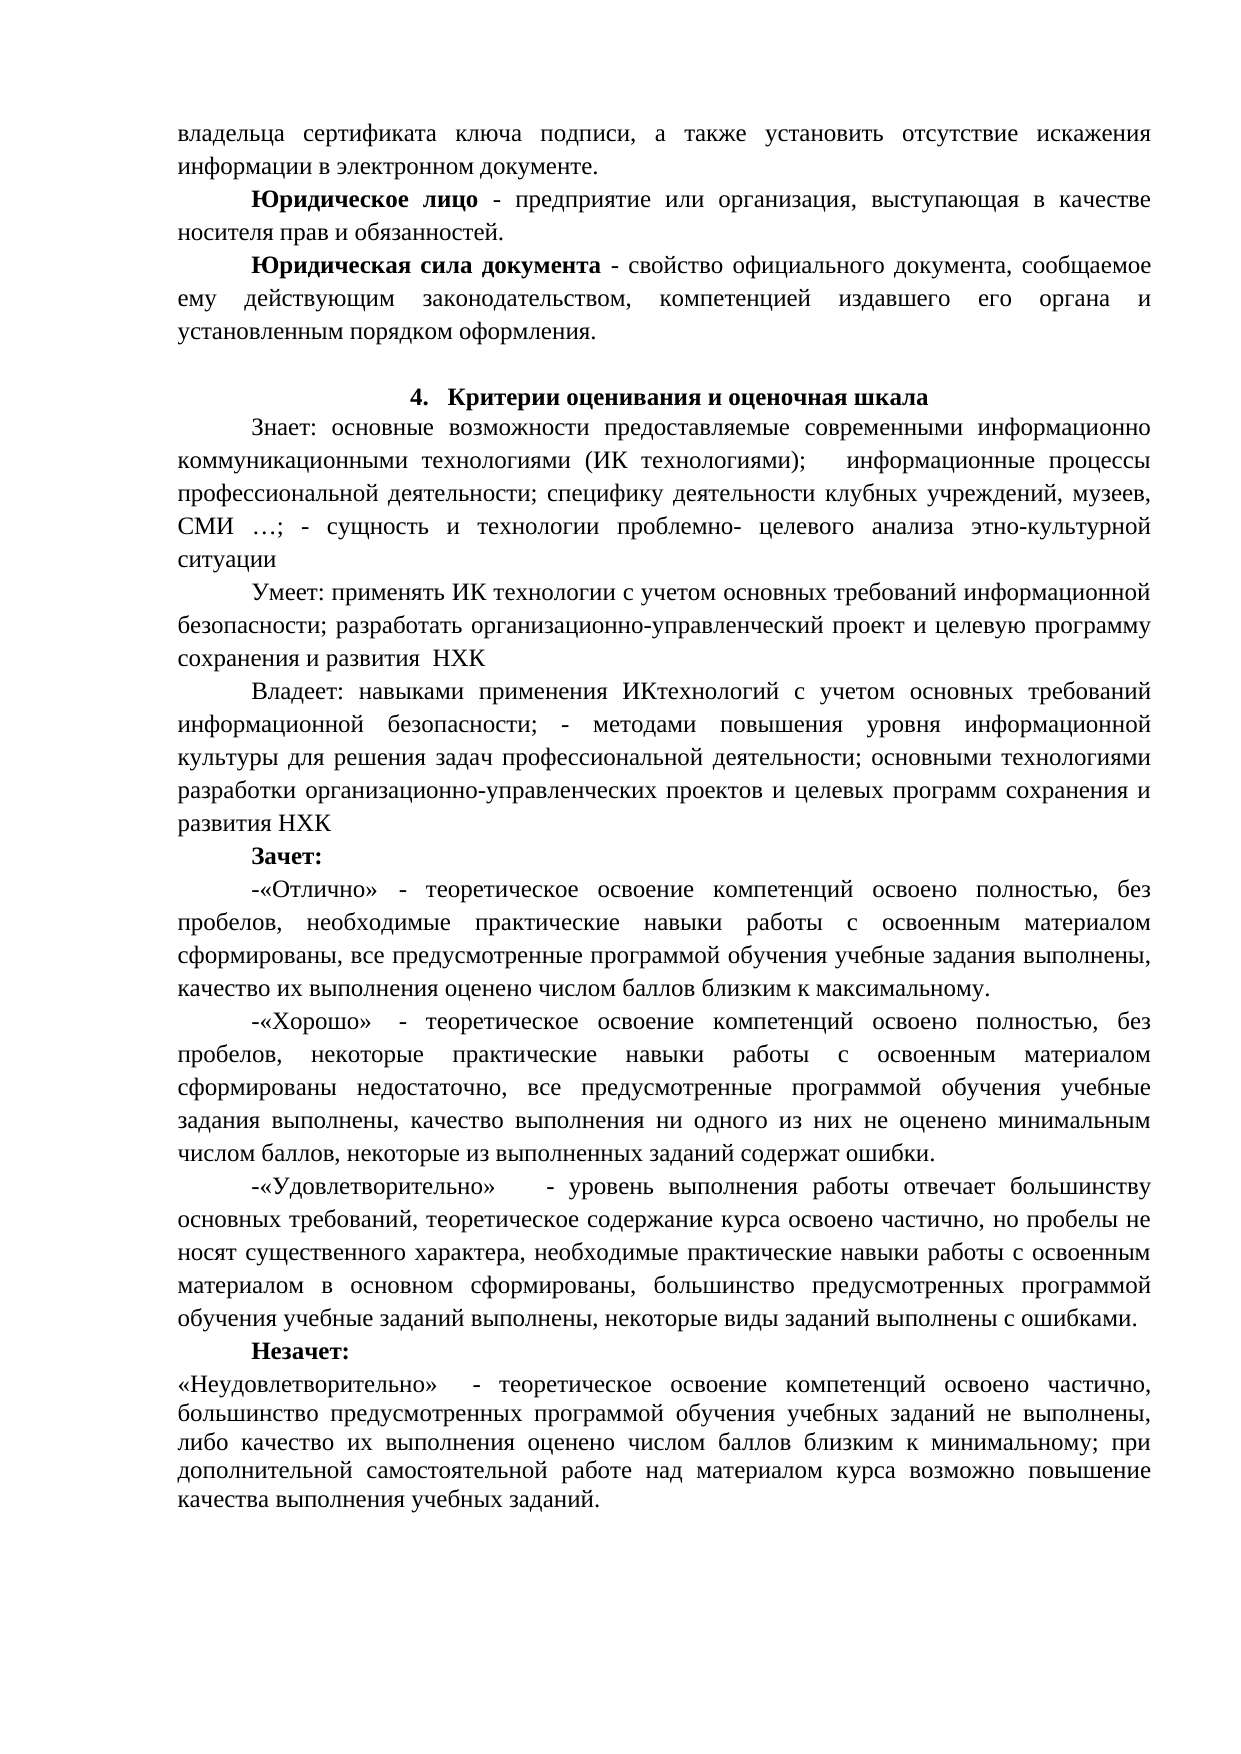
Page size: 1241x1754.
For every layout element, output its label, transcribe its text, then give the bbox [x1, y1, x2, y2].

text Юридическая сила документа - свойство официального документа, сообщаемое ему действующим законодательством, компетенцией издавшего его органа и установленным порядком оформления. [177, 250, 1152, 345]
text -«Хорошо» - теоретическое освоение компетенций освоено полностью, без пробелов, некоторые практические навыки работы с освоенным материалом сформированы недостаточно, все предусмотренные программой обучения учебные задания выполнены, качество выполнения ни одного из них не оценено минимальным числом баллов, некоторые из выполненных заданий содержат ошибки. [177, 1006, 1152, 1167]
list Критерии оценивания и оценочная шкала [215, 379, 1124, 412]
text Знает: основные возможности предоставляемые современными информационно коммуникационными технологиями (ИК технологиями); информационные процессы профессиональной деятельности; специфику деятельности клубных учреждений, музеев, СМИ …; - сущность и технологии проблемно- целевого анализа этно-культурной ситуации [177, 412, 1152, 573]
text -«Отлично» - теоретическое освоение компетенций освоено полностью, без пробелов, необходимые практические навыки работы с освоенным материалом сформированы, все предусмотренные программой обучения учебные задания выполнены, качество их выполнения оценено числом баллов близким к максимальному. [177, 874, 1152, 1002]
text Незачет: [177, 1336, 1152, 1365]
text «Неудовлетворительно» - теоретическое освоение компетенций освоено частично, большинство предусмотренных программой обучения учебных заданий не выполнены, либо качество их выполнения оценено числом баллов близким к минимальному; при дополнительной самостоятельной работе над материалом курса возможно повышение качества выполнения учебных заданий. [177, 1369, 1152, 1513]
text -«Удовлетворительно» - уровень выполнения работы отвечает большинству основных требований, теоретическое содержание курса освоено частично, но пробелы не носят существенного характера, необходимые практические навыки работы с освоенным материалом в основном сформированы, большинство предусмотренных программой обучения учебные заданий выполнены, некоторые виды заданий выполнены с ошибками. [177, 1171, 1152, 1332]
text Юридическое лицо - предприятие или организация, выступающая в качестве носителя прав и обязанностей. [177, 184, 1152, 246]
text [177, 118, 1152, 180]
text Умеет: применять ИК технологии с учетом основных требований информационной безопасности; разработать организационно-управленческий проект и целевую программу сохранения и развития НХК [177, 577, 1152, 672]
text Зачет: [177, 841, 1152, 870]
text Владеет: навыками применения ИКтехнологий с учетом основных требований информационной безопасности; - методами повышения уровня информационной культуры для решения задач профессиональной деятельности; основными технологиями разработки организационно-управленческих проектов и целевых программ сохранения и развития НХК [177, 676, 1152, 837]
